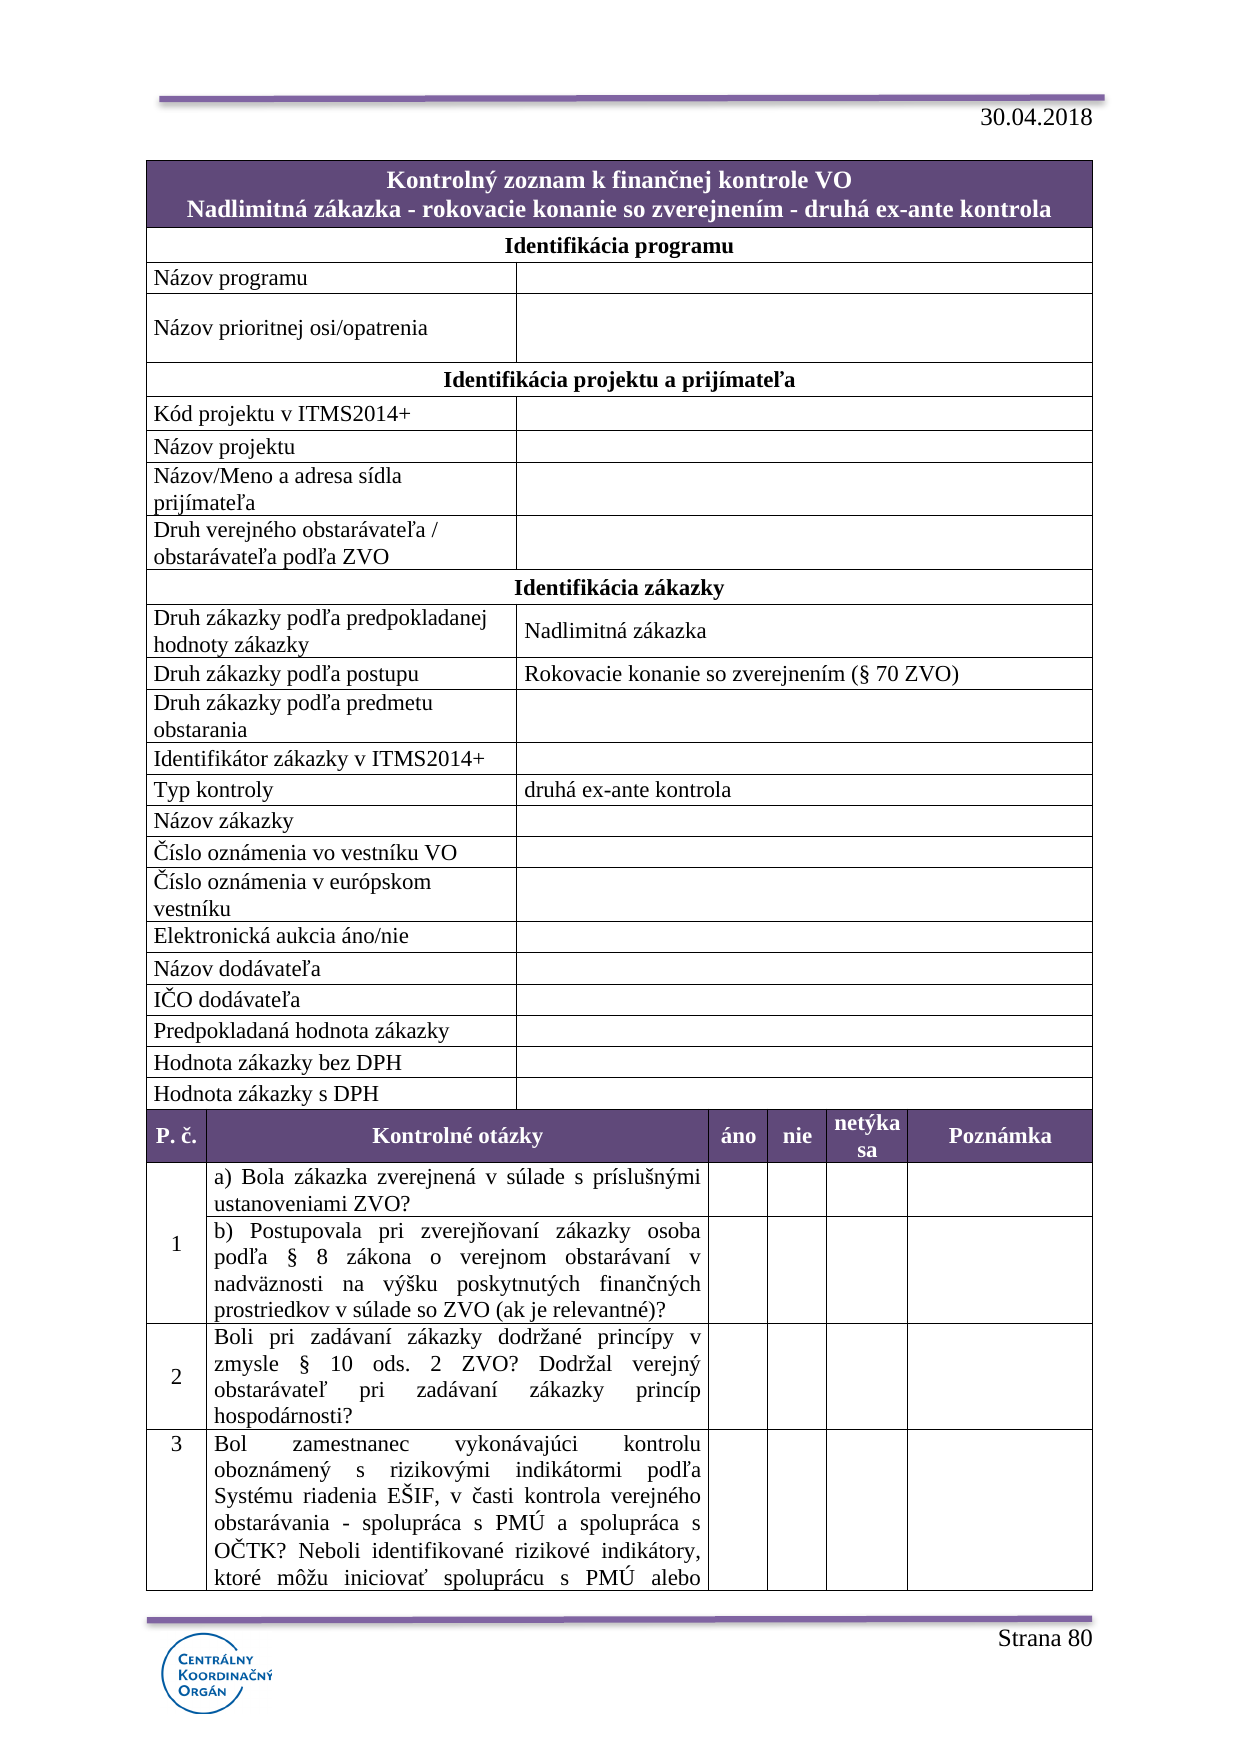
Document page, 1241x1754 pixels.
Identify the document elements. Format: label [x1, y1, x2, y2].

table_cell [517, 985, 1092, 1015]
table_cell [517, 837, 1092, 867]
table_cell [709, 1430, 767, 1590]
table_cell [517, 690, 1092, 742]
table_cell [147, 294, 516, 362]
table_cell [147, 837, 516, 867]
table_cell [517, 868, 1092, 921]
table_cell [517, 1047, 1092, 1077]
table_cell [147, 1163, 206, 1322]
picture [159, 1631, 272, 1713]
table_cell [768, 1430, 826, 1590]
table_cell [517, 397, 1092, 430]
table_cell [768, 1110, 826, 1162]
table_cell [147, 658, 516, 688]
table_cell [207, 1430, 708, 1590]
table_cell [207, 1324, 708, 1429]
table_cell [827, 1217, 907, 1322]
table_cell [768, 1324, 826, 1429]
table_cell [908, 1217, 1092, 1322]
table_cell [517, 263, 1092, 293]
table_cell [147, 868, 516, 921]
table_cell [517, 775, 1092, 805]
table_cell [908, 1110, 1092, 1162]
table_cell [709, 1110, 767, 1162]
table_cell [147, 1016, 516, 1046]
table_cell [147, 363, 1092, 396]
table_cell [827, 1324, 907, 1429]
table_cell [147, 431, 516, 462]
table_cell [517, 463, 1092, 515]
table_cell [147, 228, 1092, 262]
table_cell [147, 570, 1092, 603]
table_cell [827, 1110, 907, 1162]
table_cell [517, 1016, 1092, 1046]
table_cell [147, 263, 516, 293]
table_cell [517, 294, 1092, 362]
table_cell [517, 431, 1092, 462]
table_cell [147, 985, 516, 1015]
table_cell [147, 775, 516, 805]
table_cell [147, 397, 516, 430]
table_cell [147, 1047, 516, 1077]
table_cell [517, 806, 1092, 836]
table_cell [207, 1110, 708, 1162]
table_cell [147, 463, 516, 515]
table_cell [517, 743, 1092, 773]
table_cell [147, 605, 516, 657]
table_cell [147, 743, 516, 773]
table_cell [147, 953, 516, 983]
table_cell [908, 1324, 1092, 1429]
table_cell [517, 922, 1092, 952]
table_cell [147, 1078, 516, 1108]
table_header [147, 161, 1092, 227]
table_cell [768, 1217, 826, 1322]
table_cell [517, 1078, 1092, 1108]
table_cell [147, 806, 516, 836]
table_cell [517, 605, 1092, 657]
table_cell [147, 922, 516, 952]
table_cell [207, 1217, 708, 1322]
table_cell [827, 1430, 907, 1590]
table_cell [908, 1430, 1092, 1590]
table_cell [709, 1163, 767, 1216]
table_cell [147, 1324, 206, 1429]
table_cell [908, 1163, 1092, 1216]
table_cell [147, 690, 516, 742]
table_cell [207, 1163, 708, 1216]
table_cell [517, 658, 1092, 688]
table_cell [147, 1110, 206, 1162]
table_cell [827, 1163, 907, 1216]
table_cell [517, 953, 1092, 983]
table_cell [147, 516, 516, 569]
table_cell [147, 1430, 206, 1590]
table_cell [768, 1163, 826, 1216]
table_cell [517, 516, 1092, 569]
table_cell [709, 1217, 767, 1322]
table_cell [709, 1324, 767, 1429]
